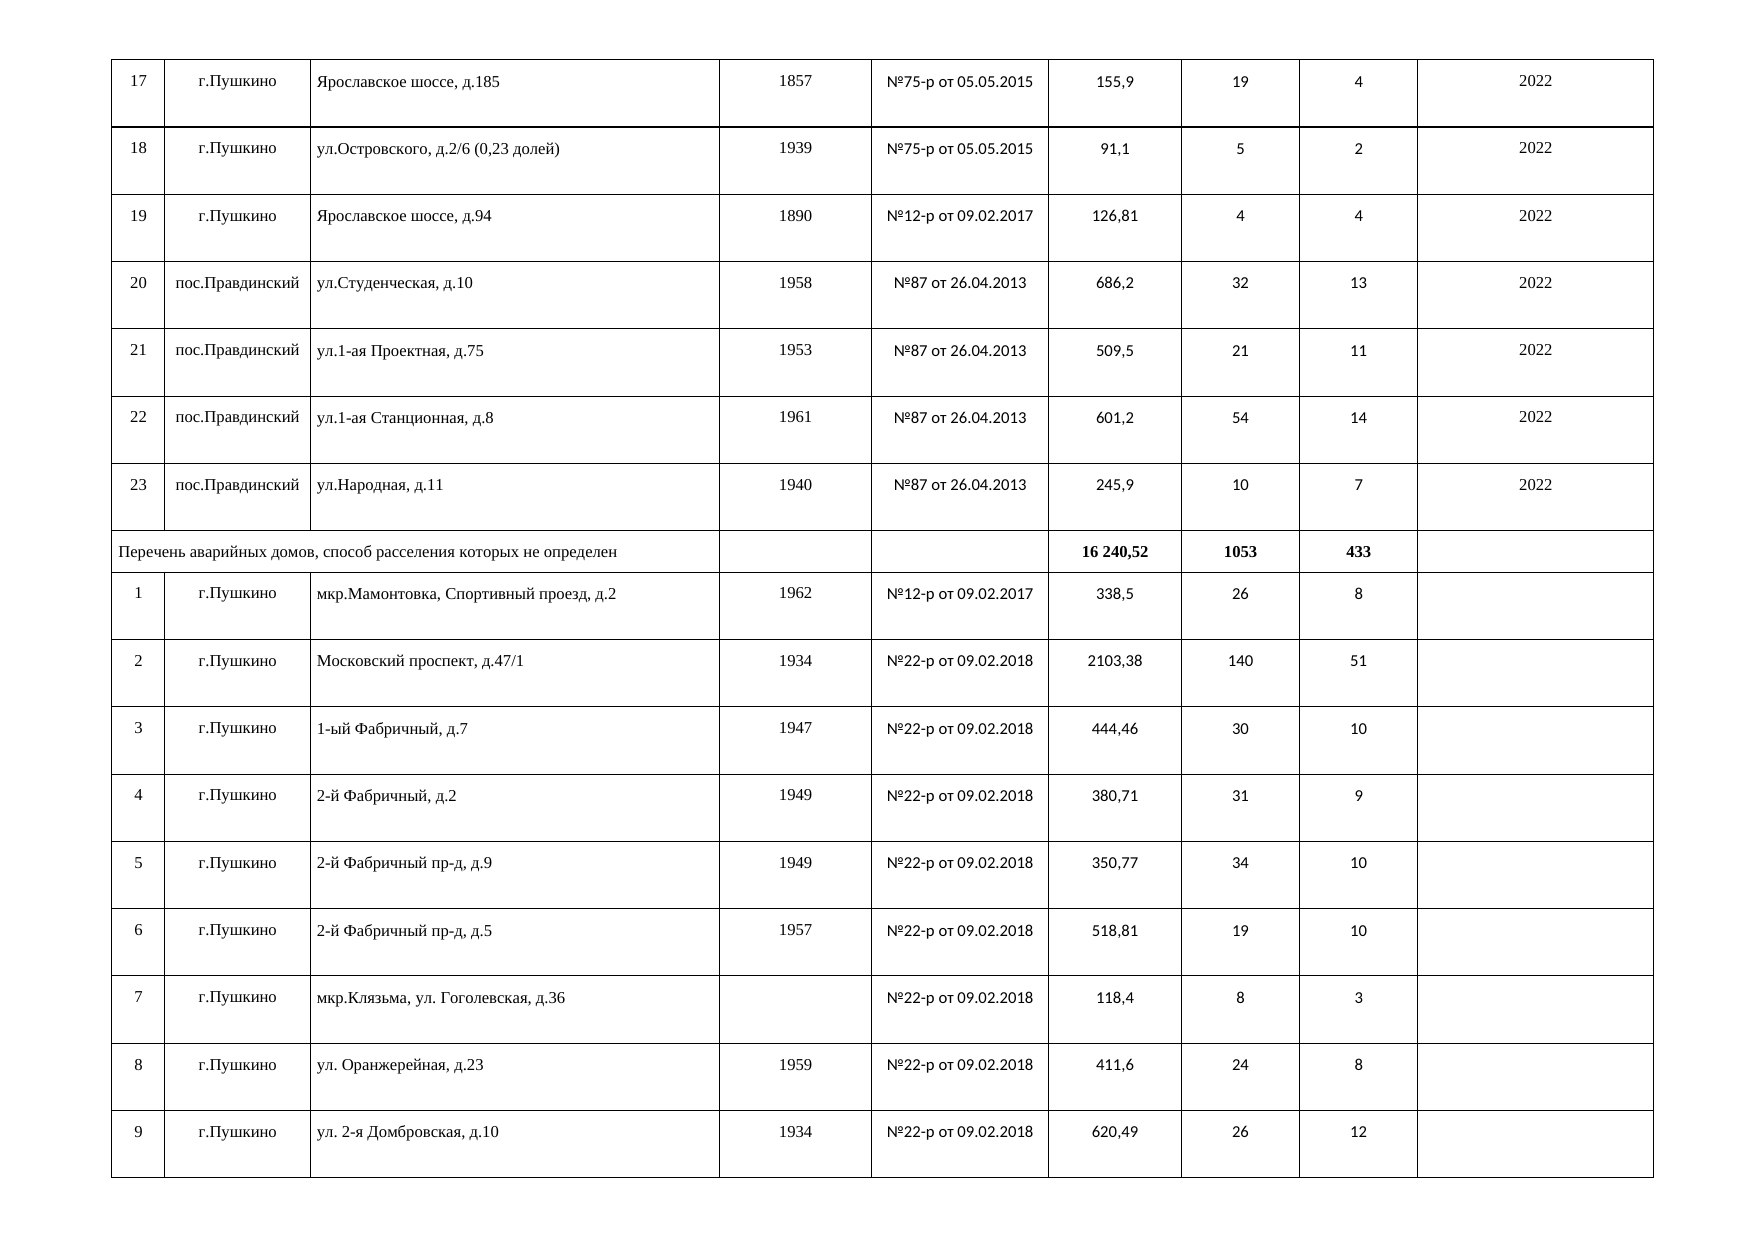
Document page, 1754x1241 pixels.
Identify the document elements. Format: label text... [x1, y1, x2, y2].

table_cell №22-р от 09.02.2018 [872, 909, 1048, 975]
table_cell №12-р от 09.02.2017 [872, 195, 1048, 261]
table_cell 91,1 [1049, 128, 1181, 194]
table_cell 14 [1300, 397, 1417, 463]
table_cell г.Пушкино [165, 640, 310, 706]
table_cell №75-р от 05.05.2015 [872, 128, 1048, 194]
table_cell 1957 [720, 909, 871, 975]
table_cell [1418, 842, 1653, 908]
table_cell 4 [1182, 195, 1299, 261]
table_cell 26 [1182, 1111, 1299, 1177]
table_cell 1961 [720, 397, 871, 463]
table_cell 17 [112, 60, 164, 126]
table_cell 2-й Фабричный пр-д, д.9 [311, 842, 719, 908]
table_cell №22-р от 09.02.2018 [872, 842, 1048, 908]
table_cell 1959 [720, 1044, 871, 1110]
table_cell [1418, 573, 1653, 639]
table_cell г.Пушкино [165, 909, 310, 975]
table_cell ул.1-ая Станционная, д.8 [311, 397, 719, 463]
table_cell 30 [1182, 707, 1299, 773]
table_cell 54 [1182, 397, 1299, 463]
table_cell 350,77 [1049, 842, 1181, 908]
table_cell 411,6 [1049, 1044, 1181, 1110]
table_cell 3 [112, 707, 164, 773]
table_cell г.Пушкино [165, 707, 310, 773]
table_cell №22-р от 09.02.2018 [872, 976, 1048, 1043]
table_cell 2 [1300, 128, 1417, 194]
table_cell 7 [112, 976, 164, 1043]
table_cell 2 [112, 640, 164, 706]
table_cell [1418, 775, 1653, 841]
table_cell 31 [1182, 775, 1299, 841]
table_cell [872, 531, 1048, 572]
table_cell 2022 [1418, 60, 1653, 126]
table_cell №22-р от 09.02.2018 [872, 707, 1048, 773]
table_cell пос.Правдинский [165, 329, 310, 396]
table_cell 20 [112, 262, 164, 328]
table_cell ул.Народная, д.11 [311, 464, 719, 530]
table_cell 23 [112, 464, 164, 530]
table_cell мкр.Клязьма, ул. Гоголевская, д.36 [311, 976, 719, 1043]
table_cell 433 [1300, 531, 1417, 572]
table_cell 5 [1182, 128, 1299, 194]
table_cell 16 240,52 [1049, 531, 1181, 572]
table_cell 2022 [1418, 329, 1653, 396]
table_cell №22-р от 09.02.2018 [872, 640, 1048, 706]
table_cell 338,5 [1049, 573, 1181, 639]
table_cell 5 [112, 842, 164, 908]
table_cell 1953 [720, 329, 871, 396]
table_cell 118,4 [1049, 976, 1181, 1043]
table_cell [1418, 707, 1653, 773]
table_cell №87 от 26.04.2013 [872, 397, 1048, 463]
table_cell №75-р от 05.05.2015 [872, 60, 1048, 126]
table_cell 140 [1182, 640, 1299, 706]
table_cell 19 [1182, 909, 1299, 975]
table_cell 1940 [720, 464, 871, 530]
table_cell г.Пушкино [165, 775, 310, 841]
table_cell 19 [1182, 60, 1299, 126]
table_cell 1890 [720, 195, 871, 261]
table_cell Ярославское шоссе, д.94 [311, 195, 719, 261]
table_cell 245,9 [1049, 464, 1181, 530]
table_cell 18 [112, 128, 164, 194]
table_cell пос.Правдинский [165, 262, 310, 328]
table_cell 19 [112, 195, 164, 261]
table_cell 1-ый Фабричный, д.7 [311, 707, 719, 773]
table_cell 1857 [720, 60, 871, 126]
table_cell 8 [112, 1044, 164, 1110]
table_cell 21 [1182, 329, 1299, 396]
table_cell 620,49 [1049, 1111, 1181, 1177]
table_cell №22-р от 09.02.2018 [872, 775, 1048, 841]
table_cell 3 [1300, 976, 1417, 1043]
table_cell г.Пушкино [165, 128, 310, 194]
table_cell 10 [1300, 909, 1417, 975]
table_cell 686,2 [1049, 262, 1181, 328]
table_cell г.Пушкино [165, 573, 310, 639]
table_cell №87 от 26.04.2013 [872, 262, 1048, 328]
table_cell 4 [112, 775, 164, 841]
table_cell [1418, 640, 1653, 706]
table_cell 13 [1300, 262, 1417, 328]
table_cell 2022 [1418, 262, 1653, 328]
table_cell мкр.Мамонтовка, Спортивный проезд, д.2 [311, 573, 719, 639]
table_cell 444,46 [1049, 707, 1181, 773]
table_cell [1418, 531, 1653, 572]
table_cell 6 [112, 909, 164, 975]
table_cell 1934 [720, 1111, 871, 1177]
table_cell 1 [112, 573, 164, 639]
table_cell 1947 [720, 707, 871, 773]
table_cell 1962 [720, 573, 871, 639]
table_cell 2022 [1418, 195, 1653, 261]
table_cell 7 [1300, 464, 1417, 530]
table_cell г.Пушкино [165, 1111, 310, 1177]
table_cell 8 [1182, 976, 1299, 1043]
table_cell Ярославское шоссе, д.185 [311, 60, 719, 126]
table_cell ул.Студенческая, д.10 [311, 262, 719, 328]
table_cell 1053 [1182, 531, 1299, 572]
table_cell пос.Правдинский [165, 397, 310, 463]
table_cell 9 [1300, 775, 1417, 841]
table_cell ул.1-ая Проектная, д.75 [311, 329, 719, 396]
table_cell №87 от 26.04.2013 [872, 329, 1048, 396]
table_cell 8 [1300, 1044, 1417, 1110]
table_cell №22-р от 09.02.2018 [872, 1044, 1048, 1110]
table_cell 2022 [1418, 128, 1653, 194]
table_cell 51 [1300, 640, 1417, 706]
table_cell 2022 [1418, 397, 1653, 463]
table_cell 1949 [720, 775, 871, 841]
table_cell г.Пушкино [165, 842, 310, 908]
table_cell 126,81 [1049, 195, 1181, 261]
table_cell №87 от 26.04.2013 [872, 464, 1048, 530]
table_cell 22 [112, 397, 164, 463]
table_cell Московский проспект, д.47/1 [311, 640, 719, 706]
table_cell г.Пушкино [165, 195, 310, 261]
table_cell 9 [112, 1111, 164, 1177]
table_cell г.Пушкино [165, 976, 310, 1043]
table_cell Перечень аварийных домов, способ расселения которых не определен [112, 531, 719, 572]
table_cell ул. 2-я Домбровская, д.10 [311, 1111, 719, 1177]
table_cell 8 [1300, 573, 1417, 639]
table_cell 34 [1182, 842, 1299, 908]
table_cell [1418, 909, 1653, 975]
table_cell 12 [1300, 1111, 1417, 1177]
table_cell 2-й Фабричный пр-д, д.5 [311, 909, 719, 975]
table_cell №12-р от 09.02.2017 [872, 573, 1048, 639]
table_cell 1934 [720, 640, 871, 706]
table_cell [1418, 976, 1653, 1043]
table_cell 380,71 [1049, 775, 1181, 841]
table_cell 155,9 [1049, 60, 1181, 126]
table_cell 4 [1300, 195, 1417, 261]
table_cell 21 [112, 329, 164, 396]
table_cell 2103,38 [1049, 640, 1181, 706]
table_cell ул.Островского, д.2/6 (0,23 долей) [311, 128, 719, 194]
table_cell 4 [1300, 60, 1417, 126]
table_cell 1949 [720, 842, 871, 908]
table_cell 11 [1300, 329, 1417, 396]
table_cell 2-й Фабричный, д.2 [311, 775, 719, 841]
table_cell 601,2 [1049, 397, 1181, 463]
table_cell ул. Оранжерейная, д.23 [311, 1044, 719, 1110]
table_cell 518,81 [1049, 909, 1181, 975]
table_cell пос.Правдинский [165, 464, 310, 530]
table_cell 10 [1182, 464, 1299, 530]
table_cell 10 [1300, 707, 1417, 773]
table_cell [1418, 1044, 1653, 1110]
table_cell 24 [1182, 1044, 1299, 1110]
table_cell г.Пушкино [165, 1044, 310, 1110]
table_cell 509,5 [1049, 329, 1181, 396]
table_cell 1939 [720, 128, 871, 194]
table_cell 26 [1182, 573, 1299, 639]
table_cell г.Пушкино [165, 60, 310, 126]
table_cell 2022 [1418, 464, 1653, 530]
table_cell [720, 531, 871, 572]
table_cell №22-р от 09.02.2018 [872, 1111, 1048, 1177]
table_cell [1418, 1111, 1653, 1177]
table_cell 32 [1182, 262, 1299, 328]
table_cell 1958 [720, 262, 871, 328]
table_cell [720, 976, 871, 1043]
table_cell 10 [1300, 842, 1417, 908]
